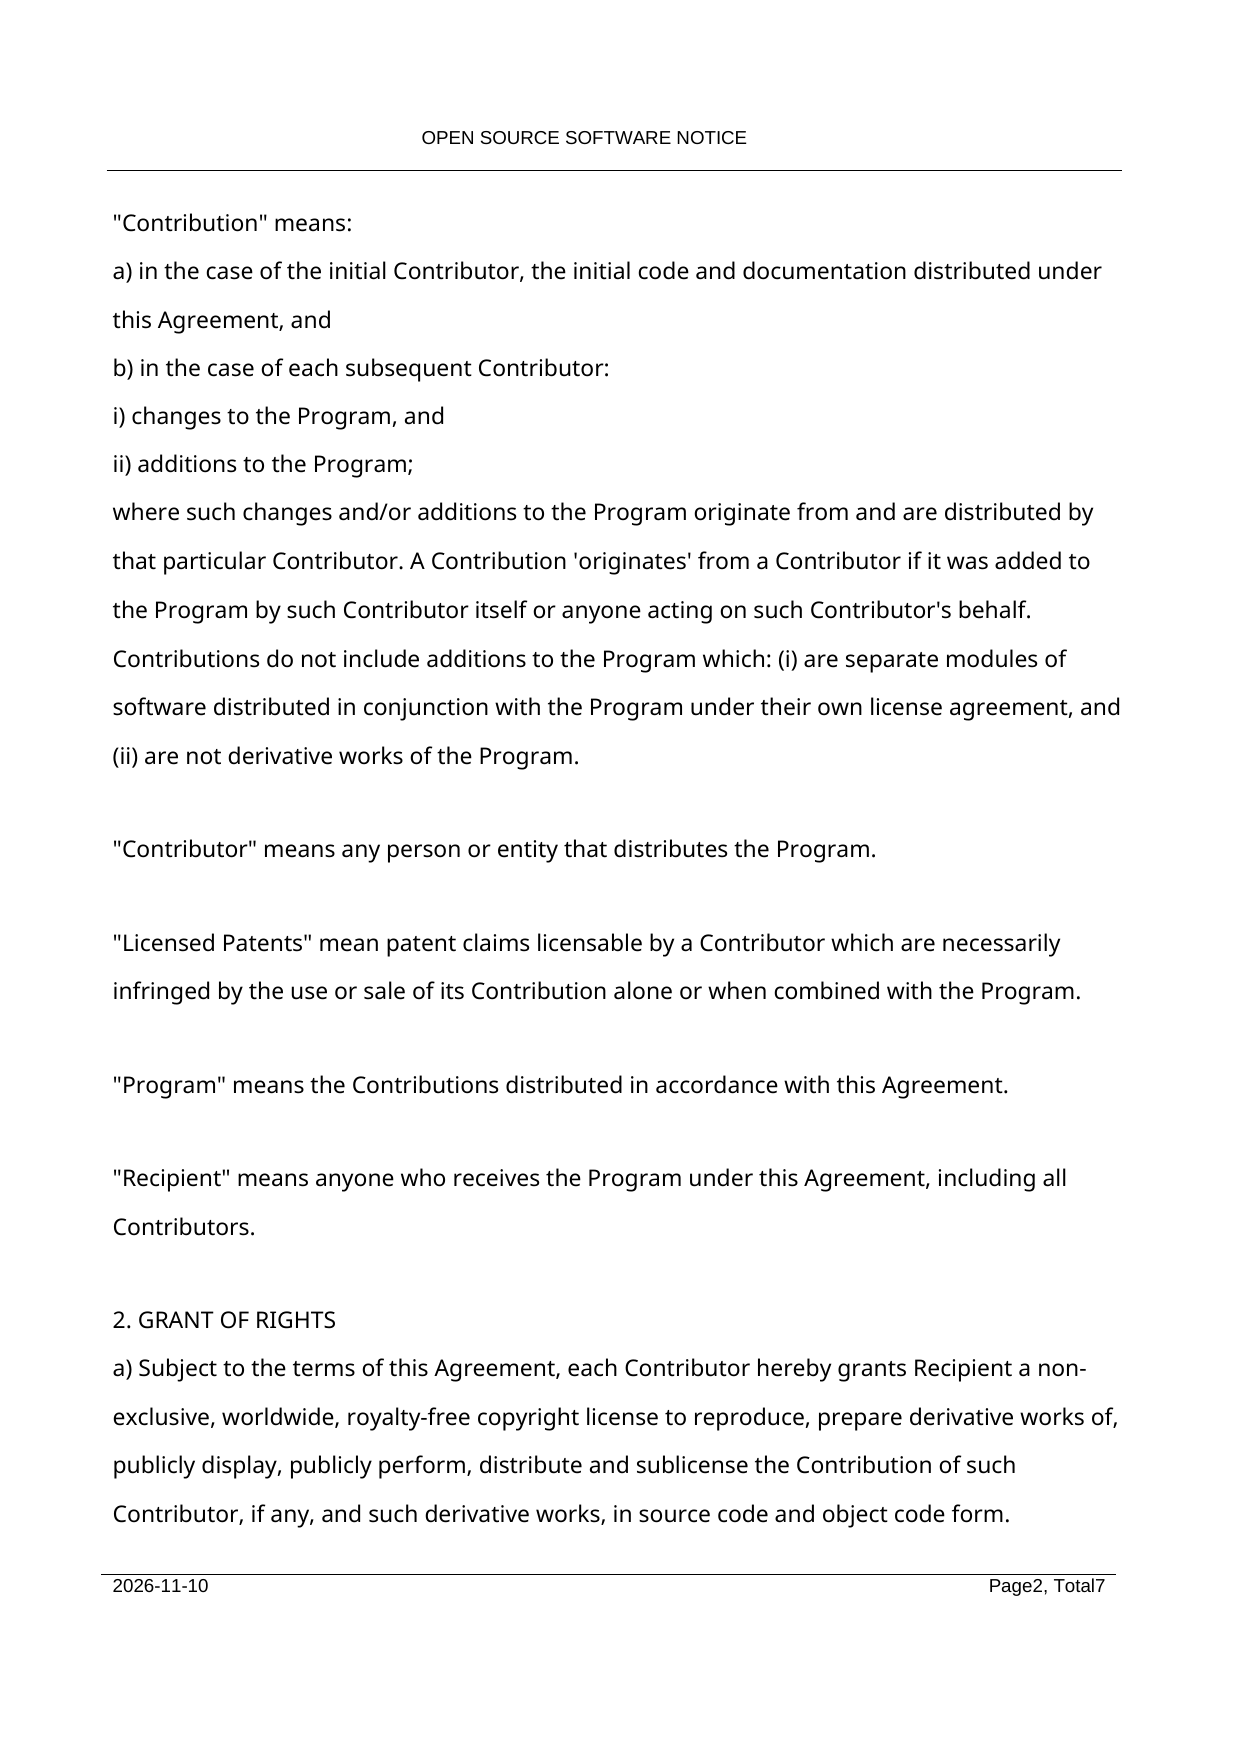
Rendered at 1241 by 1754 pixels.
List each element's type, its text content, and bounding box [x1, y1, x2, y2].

text i) changes to the Program, and [112, 399, 1128, 432]
text "Recipient" means anyone who receives the Program under this Agreement, including all Contributors. [112, 1161, 1128, 1242]
text "Contributor" means any person or entity that distributes the Program. [112, 833, 1128, 865]
text "Contribution" means: [112, 206, 1128, 239]
text a) Subject to the terms of this Agreement, each Contributor hereby grants Recipient a non-exclusive, worldwide, royalty-free copyright license to reproduce, prepare derivative works of, publicly display, publicly perform, distribute and sublicense the Contribution of such Contributor, if any, and such derivative works, in source code and object code form. [112, 1351, 1128, 1530]
text "Licensed Patents" mean patent claims licensable by a Contributor which are necessarily infringed by the use or sale of its Contribution alone or when combined with the Program. [112, 926, 1128, 1007]
text a) in the case of the initial Contributor, the initial code and documentation distributed under this Agreement, and [112, 254, 1128, 336]
text 2. GRANT OF RIGHTS [112, 1303, 1128, 1336]
text ii) additions to the Program; [112, 448, 1128, 480]
text b) in the case of each subsequent Contributor: [112, 351, 1128, 384]
text "Program" means the Contributions distributed in accordance with this Agreement. [112, 1068, 1128, 1100]
text where such changes and/or additions to the Program originate from and are distributed by that particular Contributor. A Contribution 'originates' from a Contributor if it was added to the Program by such Contributor itself or anyone acting on such Contributor's behalf. Contributions do not include additions to the Program which: (i) are separate modules of software distributed in conjunction with the Program under their own license agreement, and (ii) are not derivative works of the Program. [112, 496, 1128, 772]
